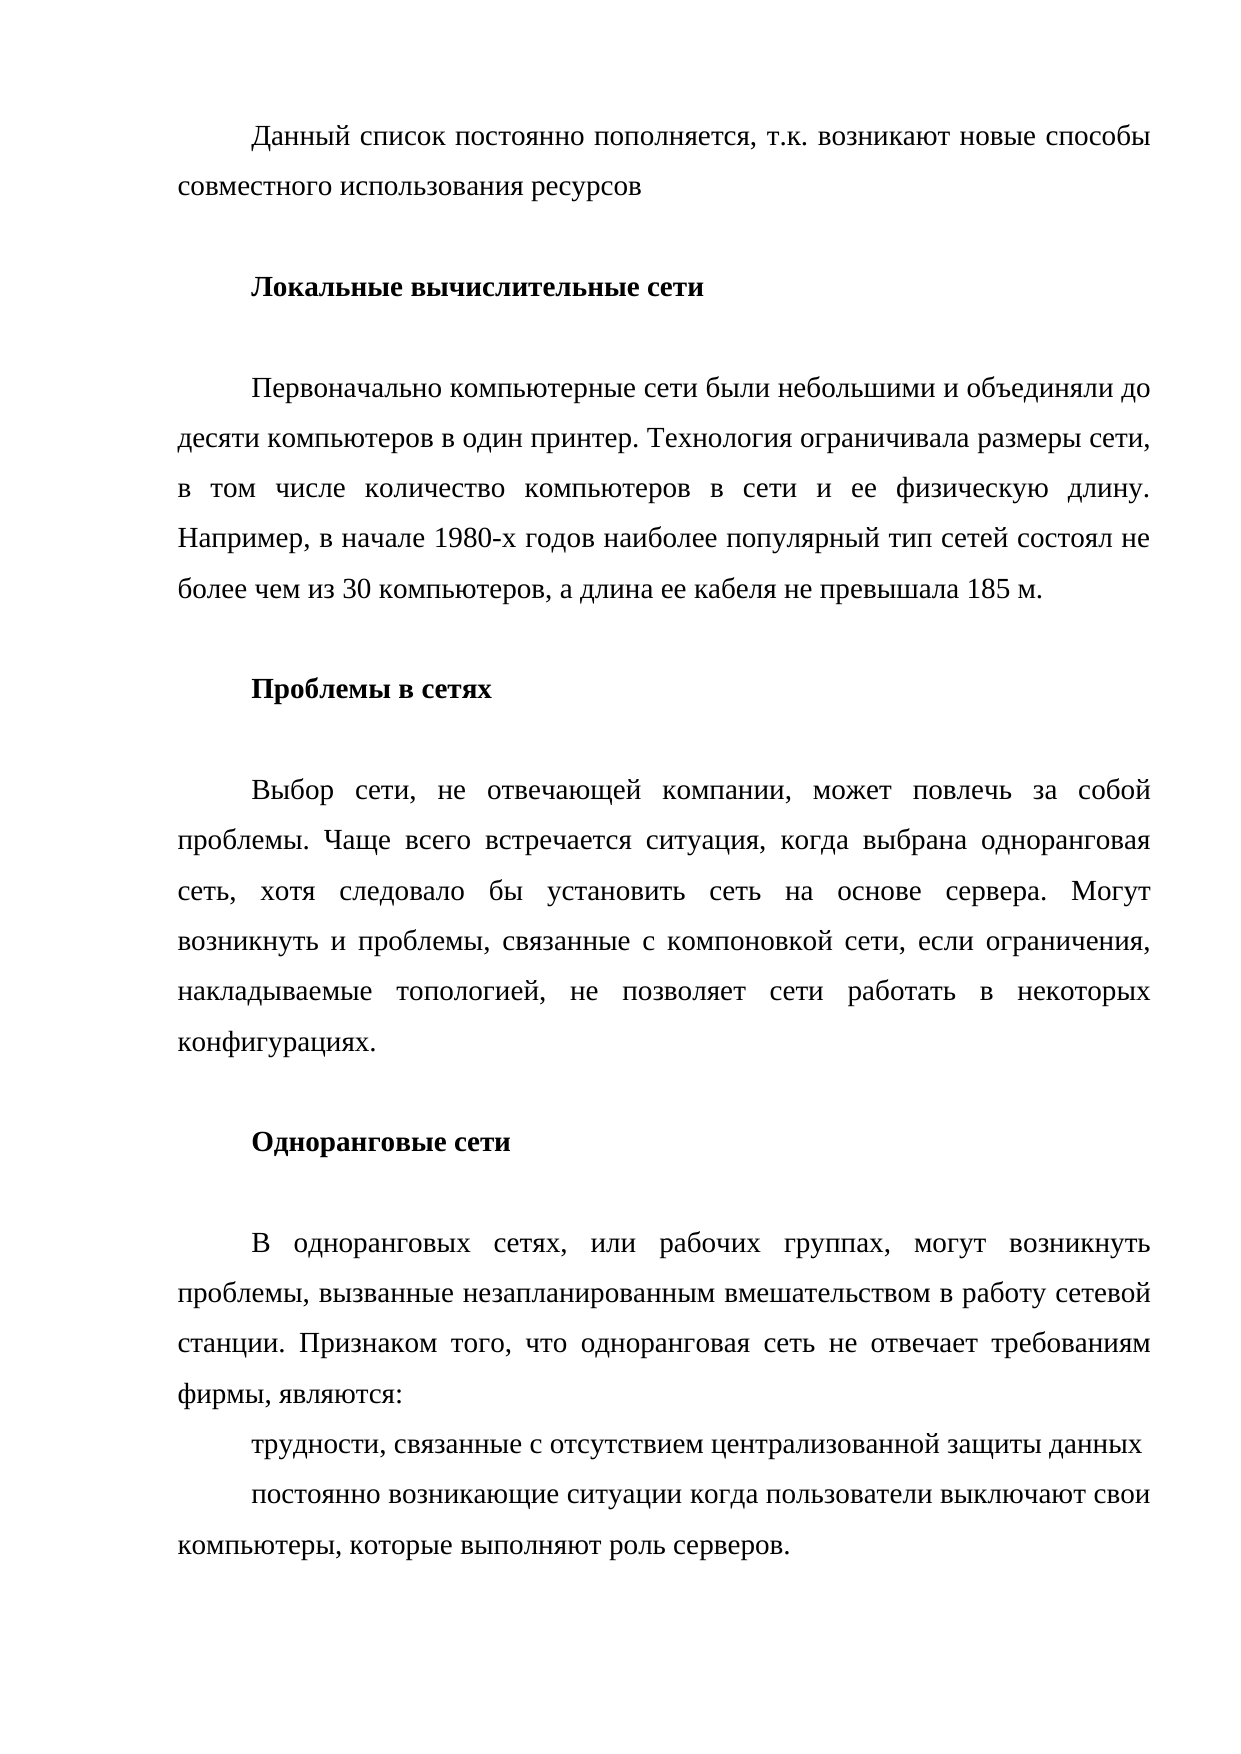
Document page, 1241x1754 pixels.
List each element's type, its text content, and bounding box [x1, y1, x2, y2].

text Данный список постоянно пополняется, т.к. возникают новые способы совместного использования ресурсов [177, 118, 1152, 202]
text трудности, связанные с отсутствием централизованной защиты данных [177, 1426, 1152, 1460]
text постоянно возникающие ситуации когда пользователи выключают свои компьютеры, которые выполняют роль серверов. [177, 1477, 1152, 1560]
text Одноранговые сети [177, 1124, 1152, 1158]
text Первоначально компьютерные сети были небольшими и объединяли до десяти компьютеров в один принтер. Технология ограничивала размеры сети, в том числе количество компьютеров в сети и ее физическую длину. Например, в начале 1980-х годов наиболее популярный тип сетей состоял не более чем из 30 компьютеров, а длина ее кабеля не превышала 185 м. [177, 370, 1152, 604]
text Проблемы в сетях [177, 672, 1152, 705]
text В одноранговых сетях, или рабочих группах, могут возникнуть проблемы, вызванные незапланированным вмешательством в работу сетевой станции. Признаком того, что одноранговая сеть не отвечает требованиям фирмы, являются: [177, 1225, 1152, 1409]
text Выбор сети, не отвечающей компании, может повлечь за собой проблемы. Чаще всего встречается ситуация, когда выбрана одноранговая сеть, хотя следовало бы установить сеть на основе сервера. Могут возникнуть и проблемы, связанные с компоновкой сети, если ограничения, накладываемые топологией, не позволяет сети работать в некоторых конфигурациях. [177, 772, 1152, 1057]
text Локальные вычислительные сети [177, 269, 1152, 303]
